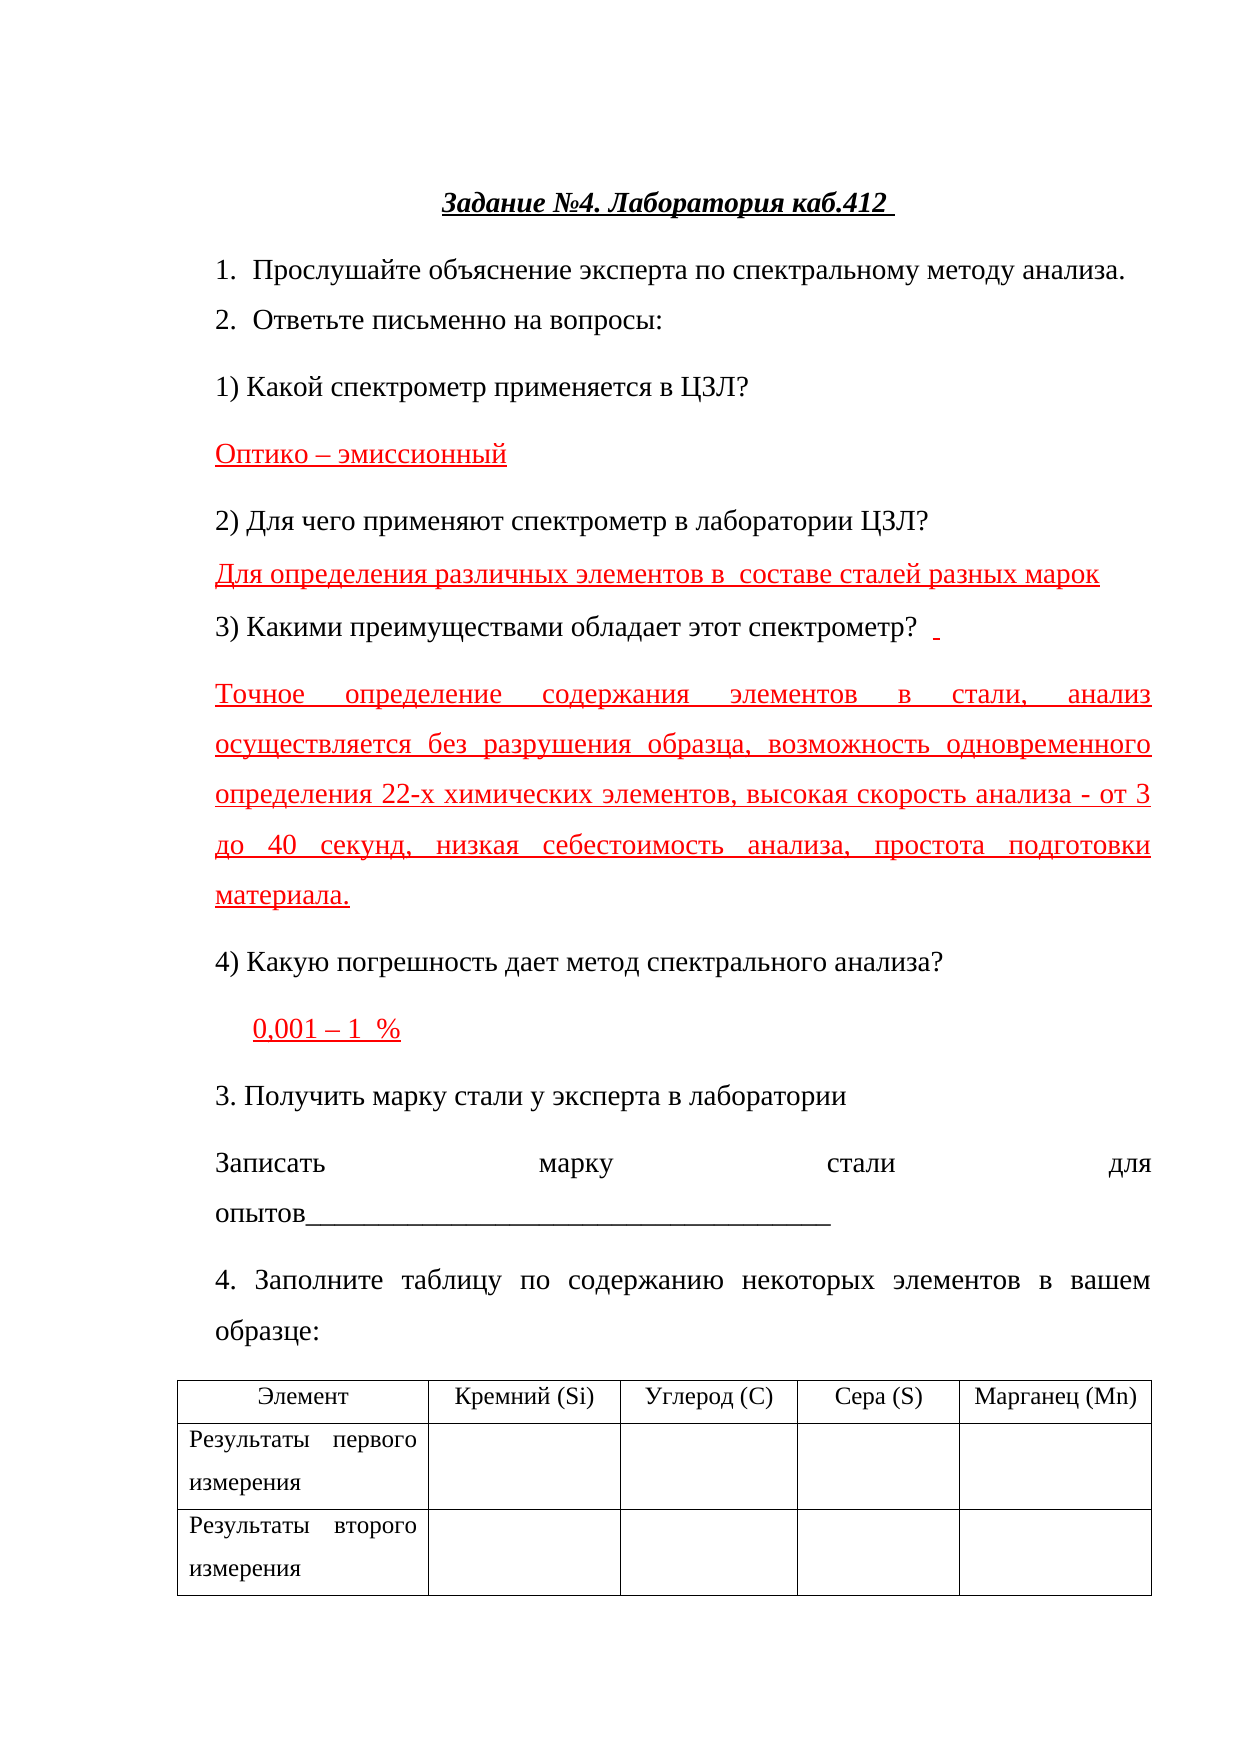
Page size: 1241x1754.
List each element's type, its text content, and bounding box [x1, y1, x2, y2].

text Точное определение содержания элементов в стали, анализ осуществляется без разрушения образца, возможность одновременного определения 22-х химических элементов, высокая скорость анализа - от 3 до 40 секунд, низкая себестоимость анализа, простота подготовки материала. [215, 676, 1152, 705]
list Ответьте письменно на вопросы: [215, 302, 1152, 336]
table_header Кремний (Si) [429, 1381, 620, 1423]
table_header Углерод (C) [621, 1381, 797, 1423]
text 4. Заполните таблицу по содержанию некоторых элементов в вашем образце: [215, 1262, 1152, 1346]
text Точное определение содержания элементов в стали, анализ осуществляется без разрушения образца, возможность одновременного определения 22-х химических элементов, высокая скорость анализа - от 3 до 40 секунд, низкая себестоимость анализа, простота подготовки материала. [215, 707, 1152, 755]
table_cell [621, 1424, 797, 1509]
text Записать марку стали для опытов____________________________________ [215, 1145, 1152, 1229]
table_cell Результаты первого измерения [178, 1424, 428, 1509]
text 4) Какую погрешность дает метод спектрального анализа? [215, 944, 1152, 978]
table_header Элемент [178, 1381, 428, 1423]
text Для определения различных элементов в составе сталей разных марок [215, 556, 1152, 590]
list Прослушайте объяснение эксперта по спектральному методу анализа. [215, 252, 1152, 286]
table_cell Результаты второго измерения [178, 1510, 428, 1595]
table_cell [960, 1510, 1151, 1595]
text Задание №4. Лаборатория каб.412 [177, 185, 1152, 219]
text Оптико – эмиссионный [215, 436, 1152, 470]
table_cell [960, 1424, 1151, 1509]
table_cell [429, 1424, 620, 1509]
text Точное определение содержания элементов в стали, анализ осуществляется без разрушения образца, возможность одновременного определения 22-х химических элементов, высокая скорость анализа - от 3 до 40 секунд, низкая себестоимость анализа, простота подготовки материала. [215, 757, 1152, 911]
table_cell [798, 1424, 959, 1509]
text 1) Какой спектрометр применяется в ЦЗЛ? [215, 369, 1152, 403]
table_cell [621, 1510, 797, 1595]
text 3) Какими преимуществами обладает этот спектрометр? [215, 609, 1152, 642]
text 3. Получить марку стали у эксперта в лаборатории [215, 1078, 1152, 1112]
table_header Сера (S) [798, 1381, 959, 1423]
list 0,001 – 1 % [252, 1011, 1152, 1045]
table_header Марганец (Mn) [960, 1381, 1151, 1423]
table_cell [429, 1510, 620, 1595]
text 2) Для чего применяют спектрометр в лаборатории ЦЗЛ? [215, 503, 1152, 537]
table_cell [798, 1510, 959, 1595]
